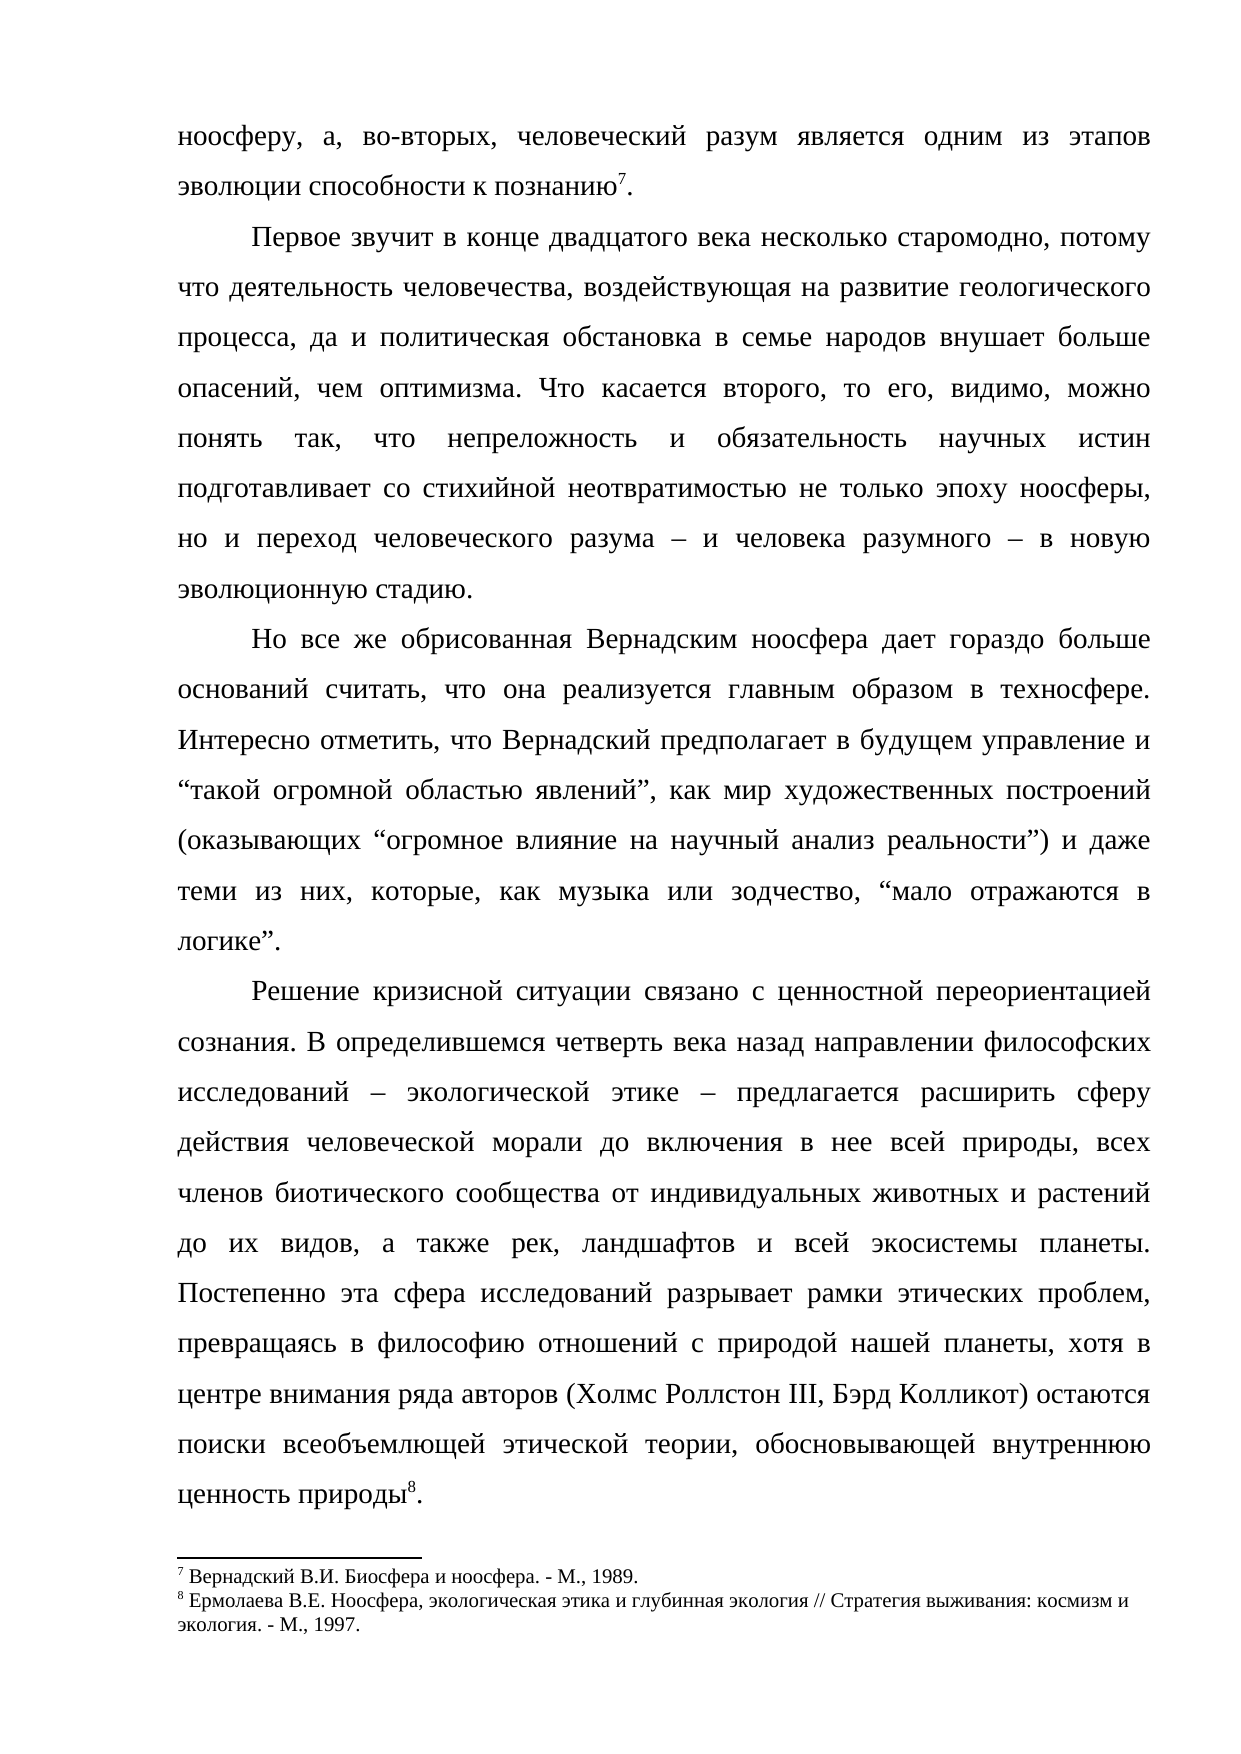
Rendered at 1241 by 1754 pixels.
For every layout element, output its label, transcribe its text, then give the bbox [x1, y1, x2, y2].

text Решение кризисной ситуации связано с ценностной переориентацией сознания. В определившемся четверть века назад направлении философских исследований – экологической этике – предлагается расширить сферу действия человеческой морали до включения в нее всей природы, всех членов биотического сообщества от индивидуальных животных и растений до их видов, а также рек, ландшафтов и всей экосистемы планеты. Постепенно эта сфера исследований разрывает рамки этических проблем, превращаясь в философию отношений с природой нашей планеты, хотя в центре внимания ряда авторов (Холмс Роллстон III, Бэрд Колликот) остаются поиски всеобъемлющей этической теории, обосновывающей внутреннюю ценность природы. [177, 973, 1152, 1510]
text Но все же обрисованная Вернадским ноосфера дает гораздо больше оснований считать, что она реализуется главным образом в техносфере. Интересно отметить, что Вернадский предполагает в будущем управление и “такой огромной областью явлений”, как мир художественных построений (оказывающих “огромное влияние на научный анализ реальности”) и даже теми из них, которые, как музыка или зодчество, “мало отражаются в логике”. [177, 621, 1152, 957]
text Первое звучит в конце двадцатого века несколько старомодно, потому что деятельность человечества, воздействующая на развитие геологического процесса, да и политическая обстановка в семье народов внушает больше опасений, чем оптимизма. Что касается второго, то его, видимо, можно понять так, что непреложность и обязательность научных истин подготавливает со стихийной неотвратимостью не только эпоху ноосферы, но и переход человеческого разума – и человека разумного – в новую эволюционную стадию. [177, 219, 1152, 604]
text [177, 118, 1152, 202]
